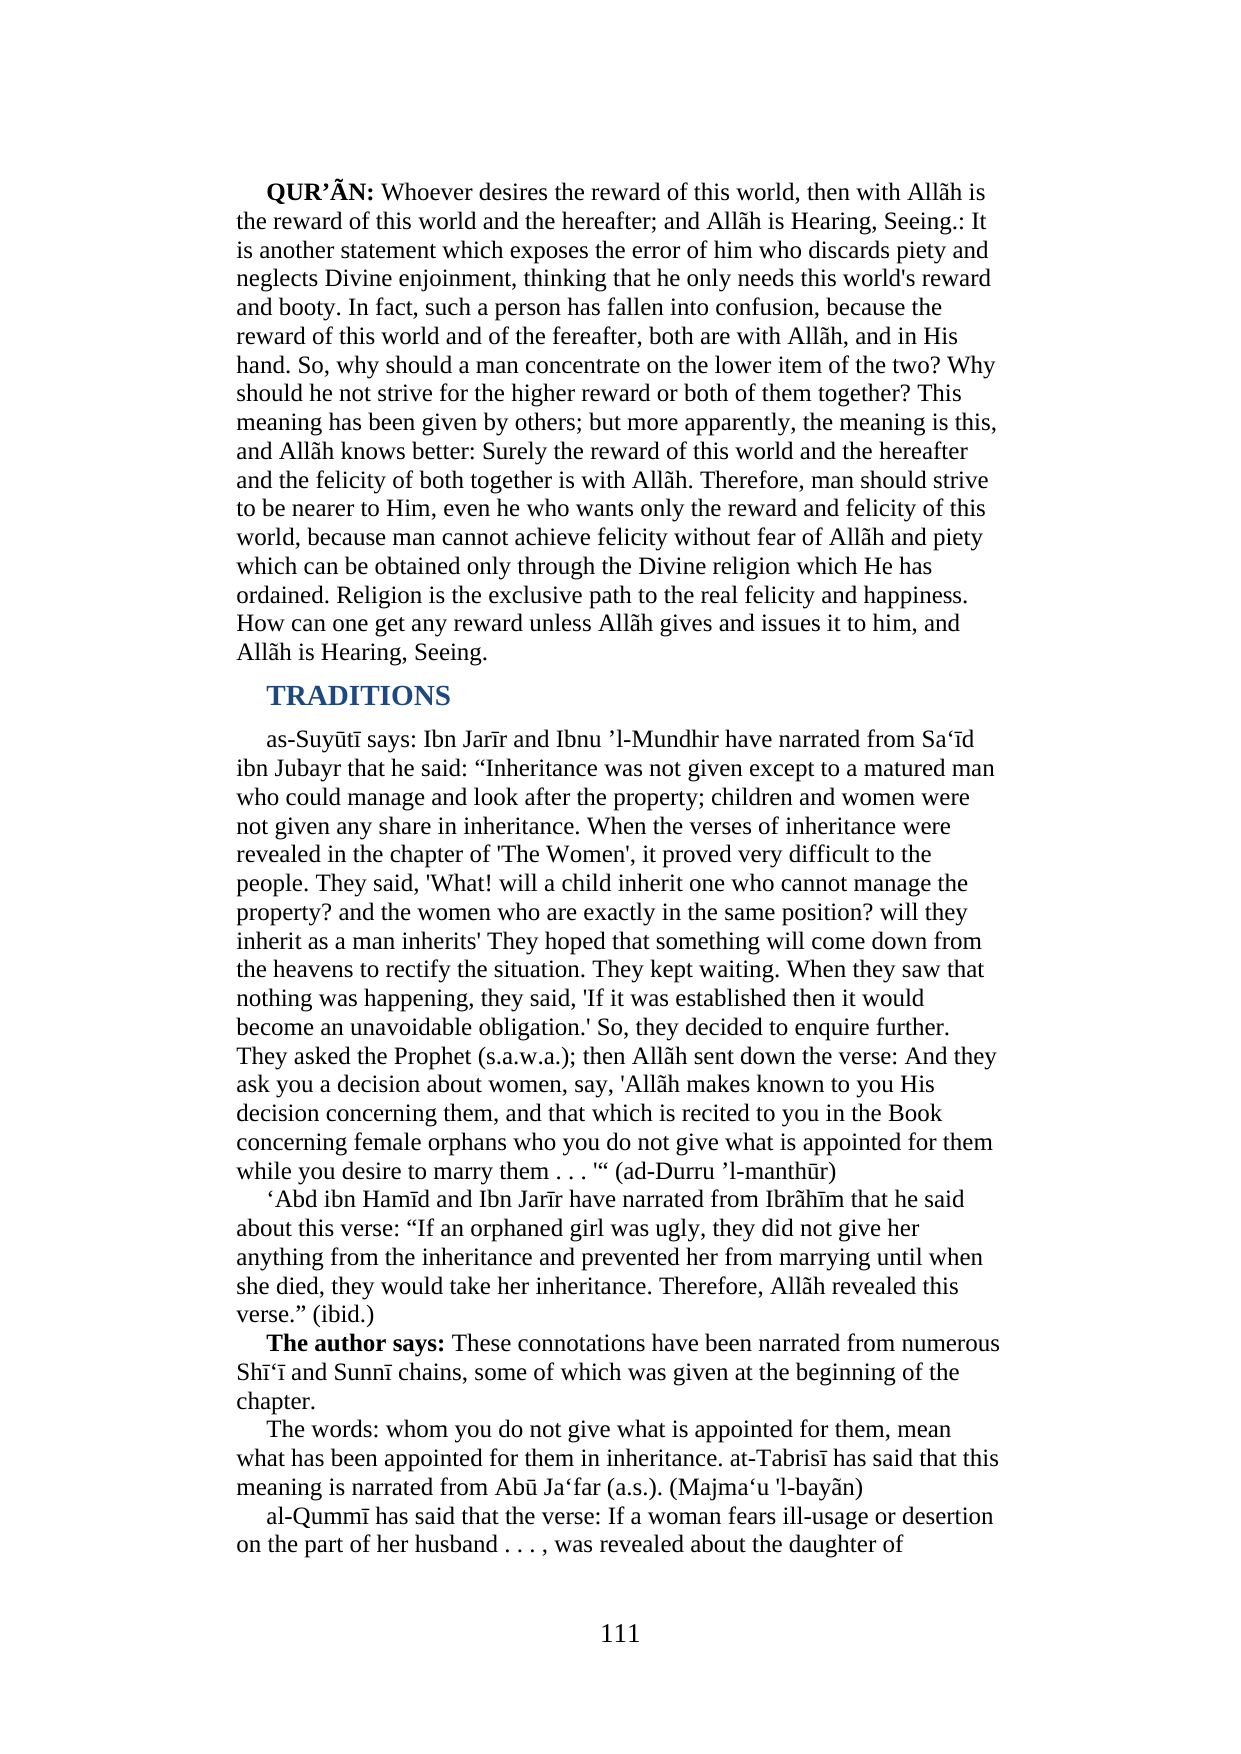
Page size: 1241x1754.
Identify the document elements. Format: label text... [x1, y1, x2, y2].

text The words: whom you do not give what is appointed for them, mean what has been appointed for them in inheritance. at-Tabrisī has said that this meaning is narrated from Abū Ja‘far (a.s.). (Majma‘u 'l-bayãn) [236, 1414, 1004, 1501]
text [236, 1501, 1004, 1558]
subtitle TRADITIONS [236, 678, 1004, 712]
text The author says: These connotations have been narrated from numerous Shī‘ī and Sunnī chains, some of which was given at the beginning of the chapter. [236, 1328, 1004, 1414]
text as-Suyūtī says: Ibn Jarīr and Ibnu ’l-Mundhir have narrated from Sa‘īd ibn Jubayr that he said: “Inheritance was not given except to a matured man who could manage and look after the property; children and women were not given any share in inheritance. When the verses of inheritance were revealed in the chapter of 'The Women', it proved very difficult to the people. They said, 'What! will a child inherit one who cannot manage the property? and the women who are exactly in the same position? will they inherit as a man inherits' They hoped that something will come down from the heavens to rectify the situation. They kept waiting. When they saw that nothing was happening, they said, 'If it was established then it would become an unavoidable obligation.' So, they decided to enquire further. They asked the Prophet (s.a.w.a.); then Allãh sent down the verse: And they ask you a decision about women, say, 'Allãh makes known to you His decision concerning them, and that which is recited to you in the Book concerning female orphans who you do not give what is appointed for them while you desire to marry them . . . '“ (ad-Durru ’l-manthūr) [236, 724, 1004, 1184]
text QUR’ÃN: Whoever desires the reward of this world, then with Allãh is the reward of this world and the hereafter; and Allãh is Hearing, Seeing.: It is another statement which exposes the error of him who discards piety and neglects Divine enjoinment, thinking that he only needs this world's reward and booty. In fact, such a person has fallen into confusion, because the reward of this world and of the fereafter, both are with Allãh, and in His hand. So, why should a man concentrate on the lower item of the two? Why should he not strive for the higher reward or both of them together? This meaning has been given by others; but more apparently, the meaning is this, and Allãh knows better: Surely the reward of this world and the hereafter and the felicity of both together is with Allãh. Therefore, man should strive to be nearer to Him, even he who wants only the reward and felicity of this world, because man cannot achieve felicity without fear of Allãh and piety which can be obtained only through the Divine religion which He has ordained. Religion is the exclusive path to the real felicity and happiness. How can one get any reward unless Allãh gives and issues it to him, and Allãh is Hearing, Seeing. [236, 177, 1004, 666]
text ‘Abd ibn Hamīd and Ibn Jarīr have narrated from Ibrãhīm that he said about this verse: “If an orphaned girl was ugly, they did not give her anything from the inheritance and prevented her from marrying until when she died, they would take her inheritance. Therefore, Allãh revealed this verse.” (ibid.) [236, 1184, 1004, 1328]
